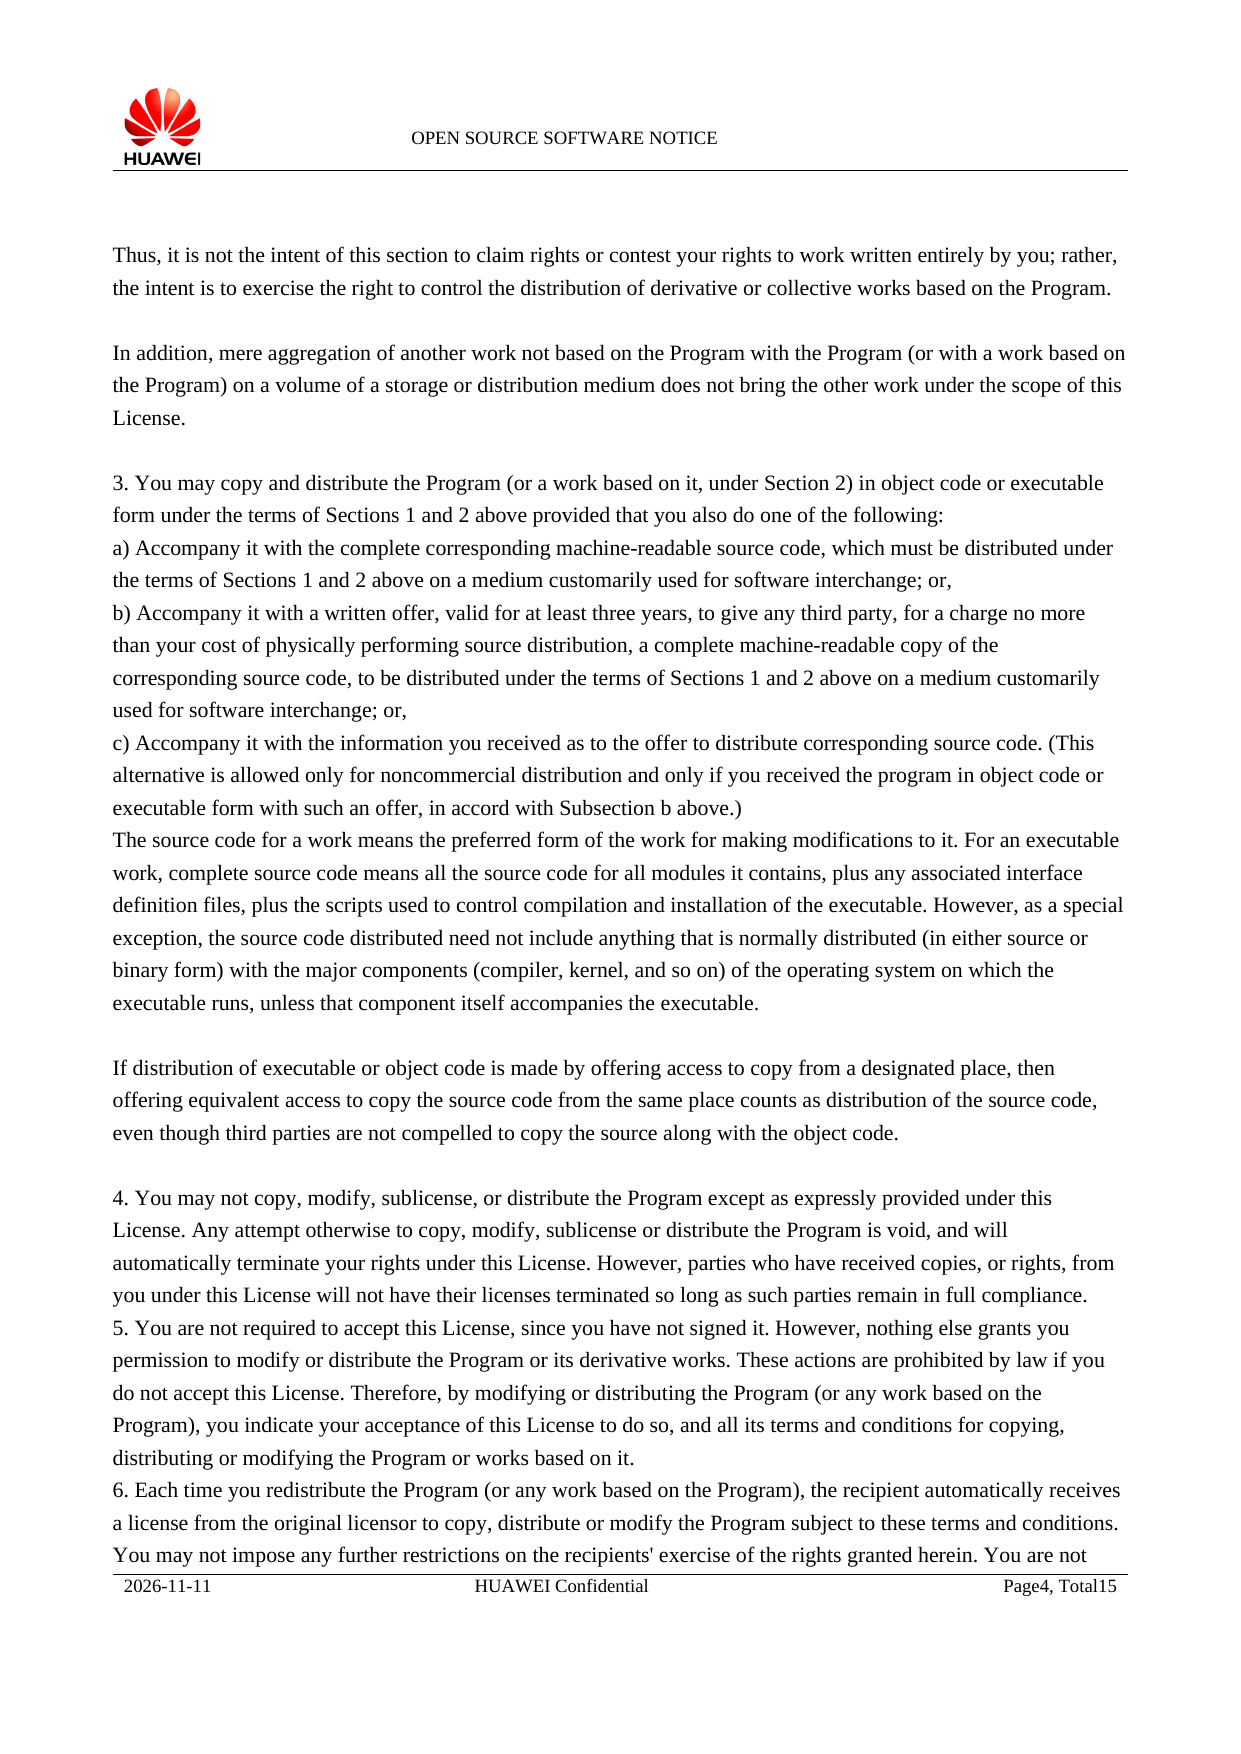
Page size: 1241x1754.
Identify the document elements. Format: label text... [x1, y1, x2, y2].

picture [124, 88, 201, 165]
